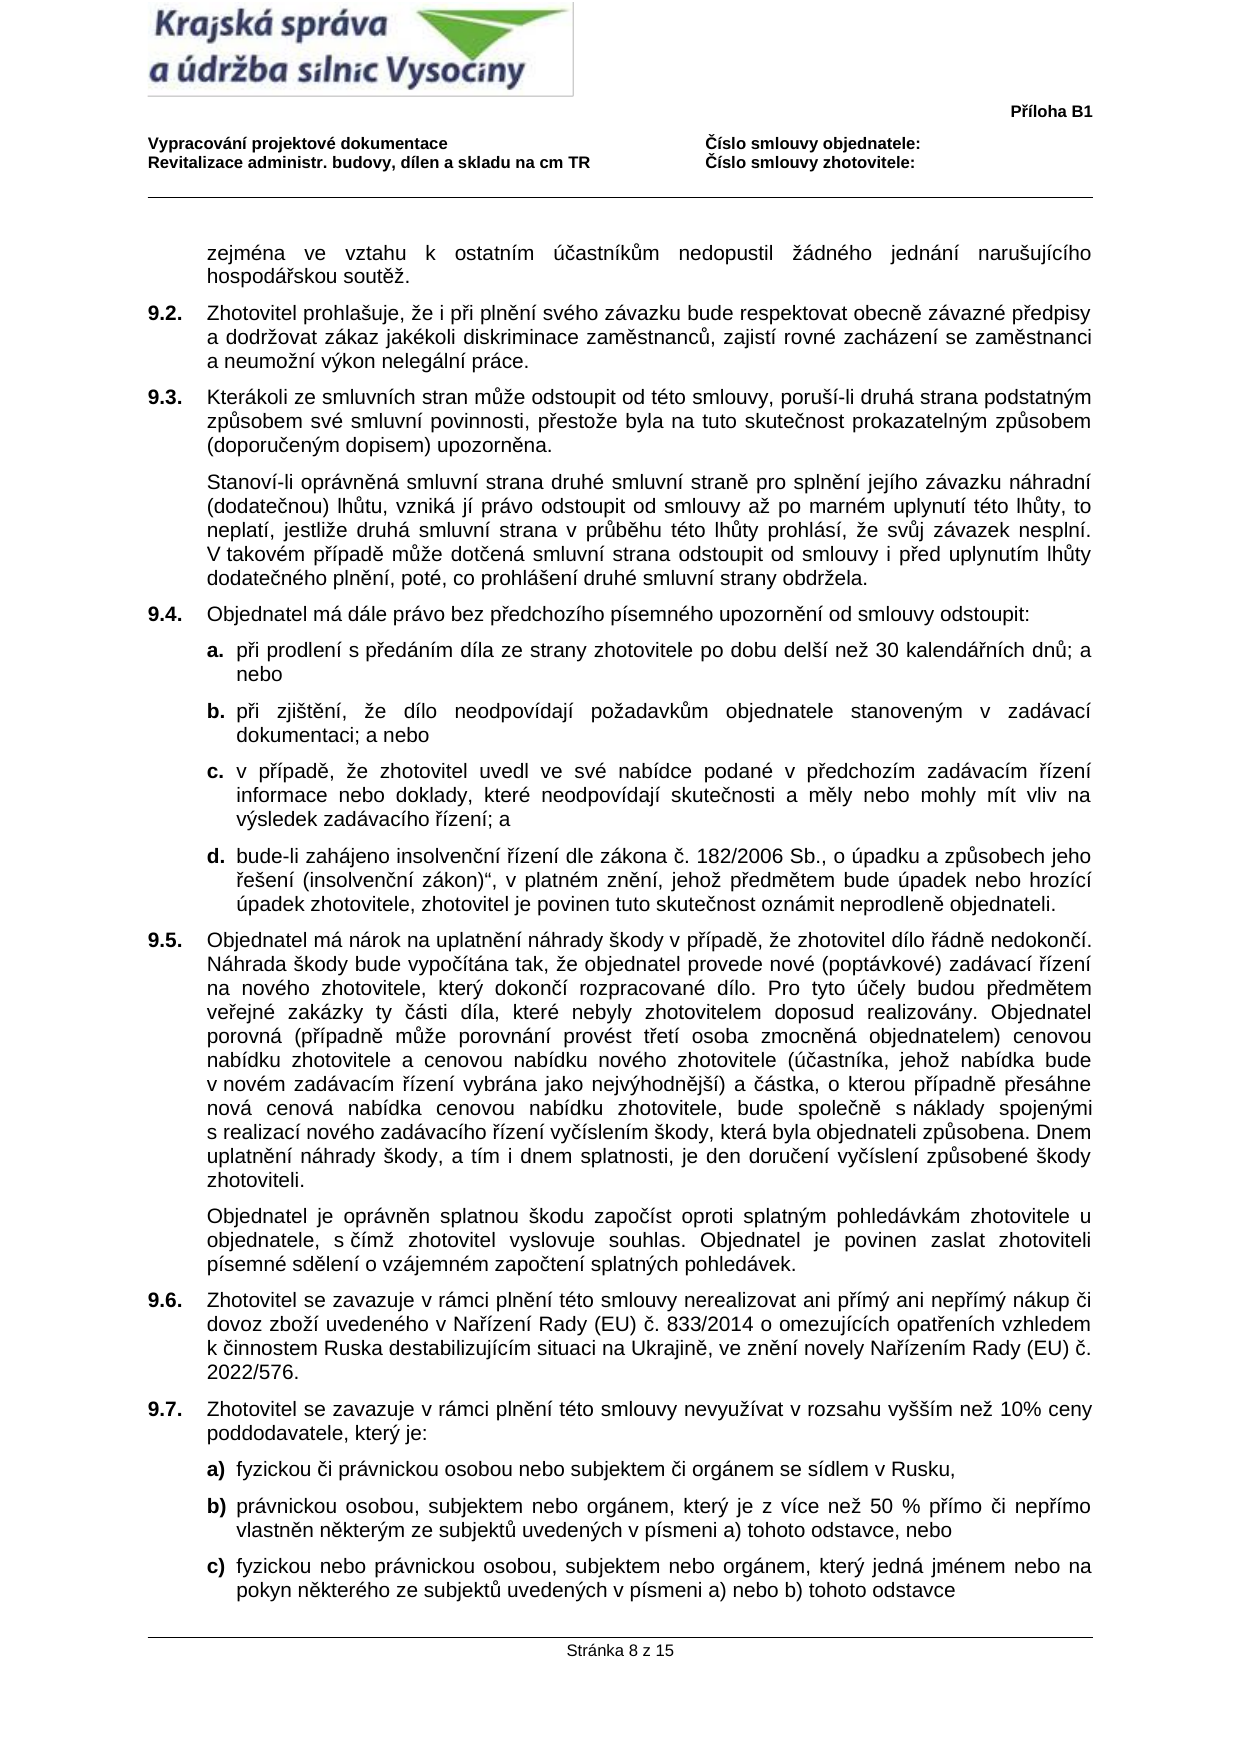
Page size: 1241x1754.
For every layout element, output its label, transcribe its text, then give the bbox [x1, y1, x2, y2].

list v případě, že zhotovitel uvedl ve své nabídce podané v předchozím zadávacím řízení informace nebo doklady, které neodpovídají skutečnosti a měly nebo mohly mít vliv na výsledek zadávacího řízení; a [207, 759, 1093, 831]
picture [147, 2, 574, 98]
list při prodlení s předáním díla ze strany zhotovitele po dobu delší než 30 kalendářních dnů; a nebo [207, 638, 1093, 686]
list fyzickou nebo právnickou osobou, subjektem nebo orgánem, který jedná jménem nebo na pokyn některého ze subjektů uvedených v písmeni a) nebo b) tohoto odstavce [207, 1554, 1093, 1602]
list právnickou osobou, subjektem nebo orgánem, který je z více než 50 % přímo či nepřímo vlastněn některým ze subjektů uvedených v písmeni a) tohoto odstavce, nebo [207, 1493, 1093, 1541]
text Stanoví-li oprávněná smluvní strana druhé smluvní straně pro splnění jejího závazku náhradní (dodatečnou) lhůtu, vzniká jí právo odstoupit od smlouvy až po marném uplynutí této lhůty, to neplatí, jestliže druhá smluvní strana v průběhu této lhůty prohlásí, že svůj závazek nesplní. V takovém případě může dotčená smluvní strana odstoupit od smlouvy i před uplynutím lhůty dodatečného plnění, poté, co prohlášení druhé smluvní strany obdržela. [207, 469, 1093, 589]
list Zhotovitel se zavazuje v rámci plnění této smlouvy nerealizovat ani přímý ani nepřímý nákup či dovoz zboží uvedeného v Nařízení Rady (EU) č. 833/2014 o omezujících opatřeních vzhledem k činnostem Ruska destabilizujícím situaci na Ukrajině, ve znění novely Nařízením Rady (EU) č. 2022/576. [148, 1288, 1093, 1384]
list Zhotovitel se zavazuje v rámci plnění této smlouvy nevyužívat v rozsahu vyšším než 10% ceny poddodavatele, který je: [148, 1397, 1093, 1444]
list Kterákoli ze smluvních stran může odstoupit od této smlouvy, poruší-li druhá strana podstatným způsobem své smluvní povinnosti, přestože byla na tuto skutečnost prokazatelným způsobem (doporučeným dopisem) upozorněna. [148, 385, 1093, 457]
list bude-li zahájeno insolvenční řízení dle zákona č. 182/2006 Sb., o úpadku a způsobech jeho řešení (insolvenční zákon)“, v platném znění, jehož předmětem bude úpadek nebo hrozící úpadek zhotovitele, zhotovitel je povinen tuto skutečnost oznámit neprodleně objednateli. [207, 843, 1093, 915]
text Objednatel je oprávněn splatnou škodu započíst oproti splatným pohledávkám zhotovitele u objednatele, s čímž zhotovitel vyslovuje souhlas. Objednatel je povinen zaslat zhotoviteli písemné sdělení o vzájemném započtení splatných pohledávek. [207, 1204, 1093, 1276]
list fyzickou či právnickou osobou nebo subjektem či orgánem se sídlem v Rusku, [207, 1457, 1093, 1481]
list Objednatel má dále právo bez předchozího písemného upozornění od smlouvy odstoupit: [148, 602, 1093, 626]
list Objednatel má nárok na uplatnění náhrady škody v případě, že zhotovitel dílo řádně nedokončí. Náhrada škody bude vypočítána tak, že objednatel provede nové (poptávkové) zadávací řízení na nového zhotovitele, který dokončí rozpracované dílo. Pro tyto účely budou předmětem veřejné zakázky ty části díla, které nebyly zhotovitelem doposud realizovány. Objednatel porovná (případně může porovnání provést třetí osoba zmocněná objednatelem) cenovou nabídku zhotovitele a cenovou nabídku nového zhotovitele (účastníka, jehož nabídka bude v novém zadávacím řízení vybrána jako nejvýhodnější) a částka, o kterou případně přesáhne nová cenová nabídka cenovou nabídku zhotovitele, bude společně s náklady spojenými s realizací nového zadávacího řízení vyčíslením škody, která byla objednateli způsobena. Dnem uplatnění náhrady škody, a tím i dnem splatnosti, je den doručení vyčíslení způsobené škody zhotoviteli. [148, 928, 1093, 1191]
list při zjištění, že dílo neodpovídají požadavkům objednatele stanoveným v zadávací dokumentaci; a nebo [207, 699, 1093, 747]
list Zhotovitel prohlašuje, že i při plnění svého závazku bude respektovat obecně závazné předpisy a dodržovat zákaz jakékoli diskriminace zaměstnanců, zajistí rovné zacházení se zaměstnanci a neumožní výkon nelegální práce. [148, 301, 1093, 373]
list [148, 240, 1093, 288]
